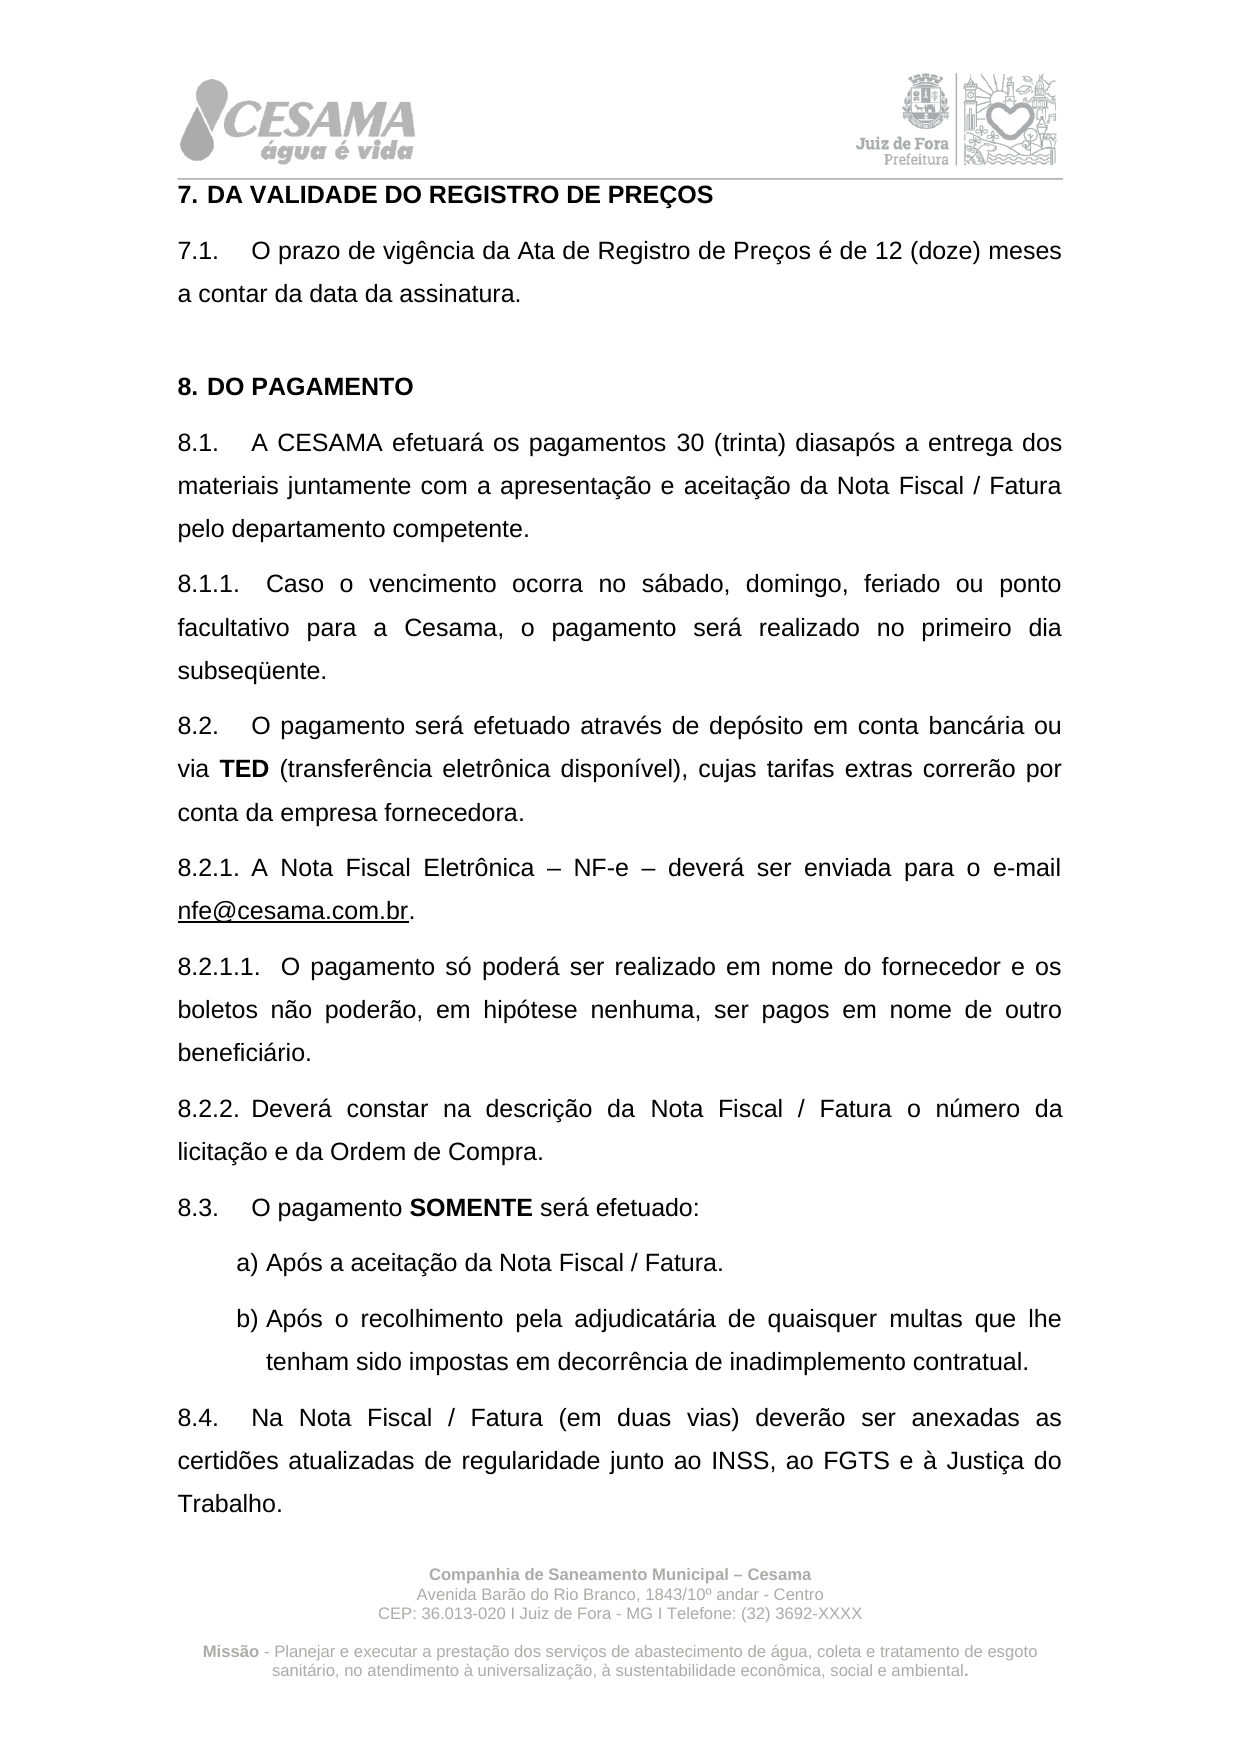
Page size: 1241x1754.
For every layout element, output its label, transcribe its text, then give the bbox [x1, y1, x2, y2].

list Após o recolhimento pela adjudicatária de quaisquer multas que lhe tenham sido impostas em decorrência de inadimplemento contratual. [236, 1304, 1063, 1376]
list DO PAGAMENTO [177, 372, 1063, 401]
list Caso o vencimento ocorra no sábado, domingo, feriado ou ponto facultativo para a Cesama, o pagamento será realizado no primeiro dia subseqüente. [177, 569, 1063, 684]
list O prazo de vigência da Ata de Registro de Preços é de 12 (doze) meses a contar da data da assinatura. [177, 236, 1063, 307]
list Após a aceitação da Nota Fiscal / Fatura. [236, 1248, 1063, 1277]
list Na Nota Fiscal / Fatura (em duas vias) deverão ser anexadas as certidões atualizadas de regularidade junto ao INSS, ao FGTS e à Justiça do Trabalho. [177, 1402, 1063, 1517]
list Deverá constar na descrição da Nota Fiscal / Fatura o número da licitação e da Ordem de Compra. [177, 1094, 1063, 1166]
list A Nota Fiscal Eletrônica – NF-e – deverá ser enviada para o e-mail nfe@cesama.com.br. [177, 853, 1063, 925]
list O pagamento só poderá ser realizado em nome do fornecedor e os boletos não poderão, em hipótese nenhuma, ser pagos em nome de outro beneficiário. [177, 952, 1063, 1067]
list O pagamento SOMENTE será efetuado: [177, 1192, 1063, 1221]
list O pagamento será efetuado através de depósito em conta bancária ou via TED (transferência eletrônica disponível), cujas tarifas extras correrão por conta da empresa fornecedora. [177, 711, 1063, 826]
picture [177, 73, 1064, 180]
list A CESAMA efetuará os pagamentos 30 (trinta) diasapós a entrega dos materiais juntamente com a apresentação e aceitação da Nota Fiscal / Fatura pelo departamento competente. [177, 427, 1063, 542]
list DA VALIDADE DO REGISTRO DE PREÇOS [177, 180, 1063, 209]
